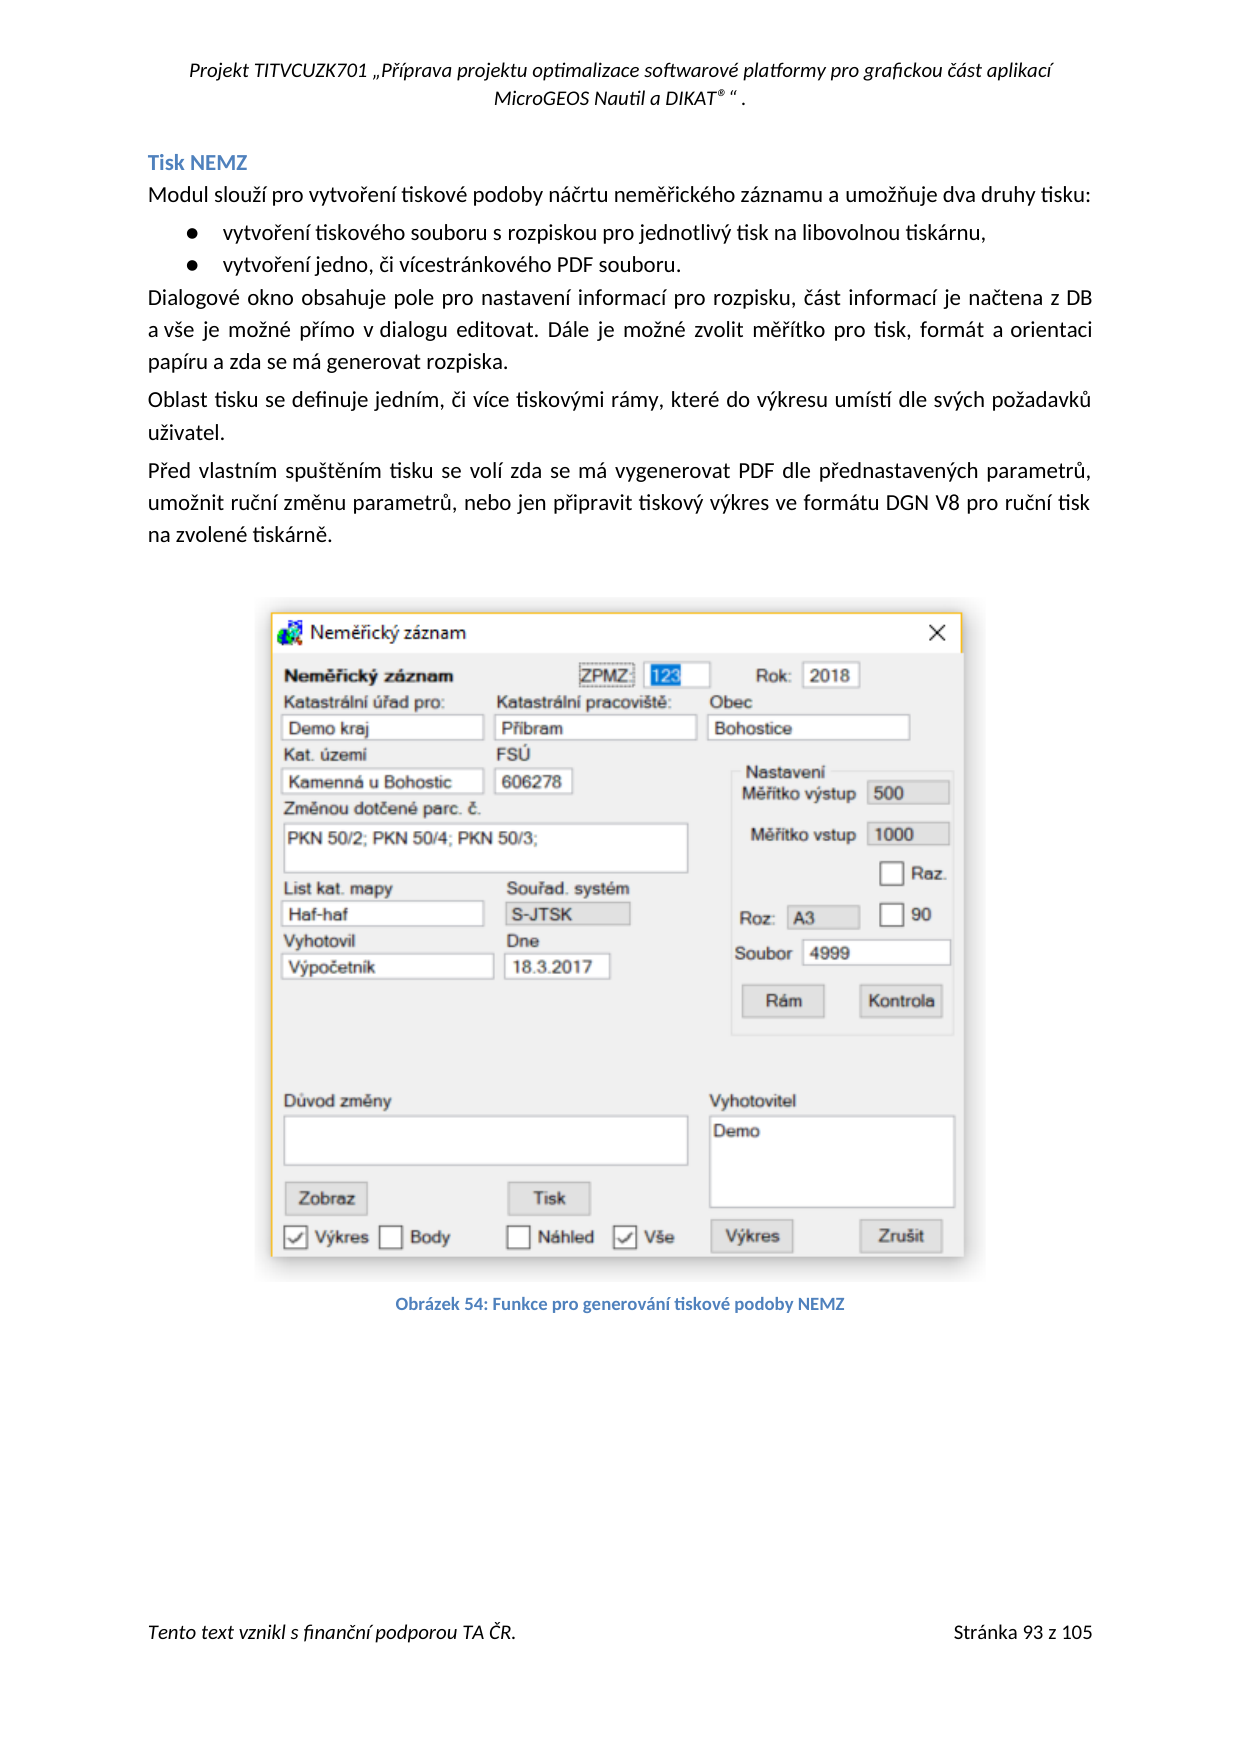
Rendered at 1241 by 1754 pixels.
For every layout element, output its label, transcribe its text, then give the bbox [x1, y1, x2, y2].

text Dialogové okno obsahuje pole pro nastavení informací pro rozpisku, část informací je načtena z DB a vše je možné přímo v dialogu editovat. Dále je možné zvolit měřítko pro tisk, formát a orientaci papíru a zda se má generovat rozpiska. [148, 283, 1093, 375]
text Modul slouží pro vytvoření tiskové podoby náčrtu neměřického záznamu a umožňuje dva druhy tisku: [148, 180, 1093, 208]
text Oblast tisku se definuje jedním, či více tiskovými rámy, které do výkresu umístí dle svých požadavků uživatel. [148, 385, 1093, 446]
text Před vlastním spuštěním tisku se volí zda se má vygenerovat PDF dle přednastavených parametrů, umožnit ruční změnu parametrů, nebo jen připravit tiskový výkres ve formátu DGN V8 pro ruční tisk na zvolené tiskárně. [148, 456, 1093, 548]
list vytvoření tiskového souboru s rozpiskou pro jednotlivý tisk na libovolnou tiskárnu, [185, 218, 1093, 246]
list vytvoření jedno, či vícestránkového PDF souboru. [185, 250, 1093, 278]
subtitle Tisk NEMZ [148, 148, 1093, 176]
picture [254, 597, 986, 1282]
